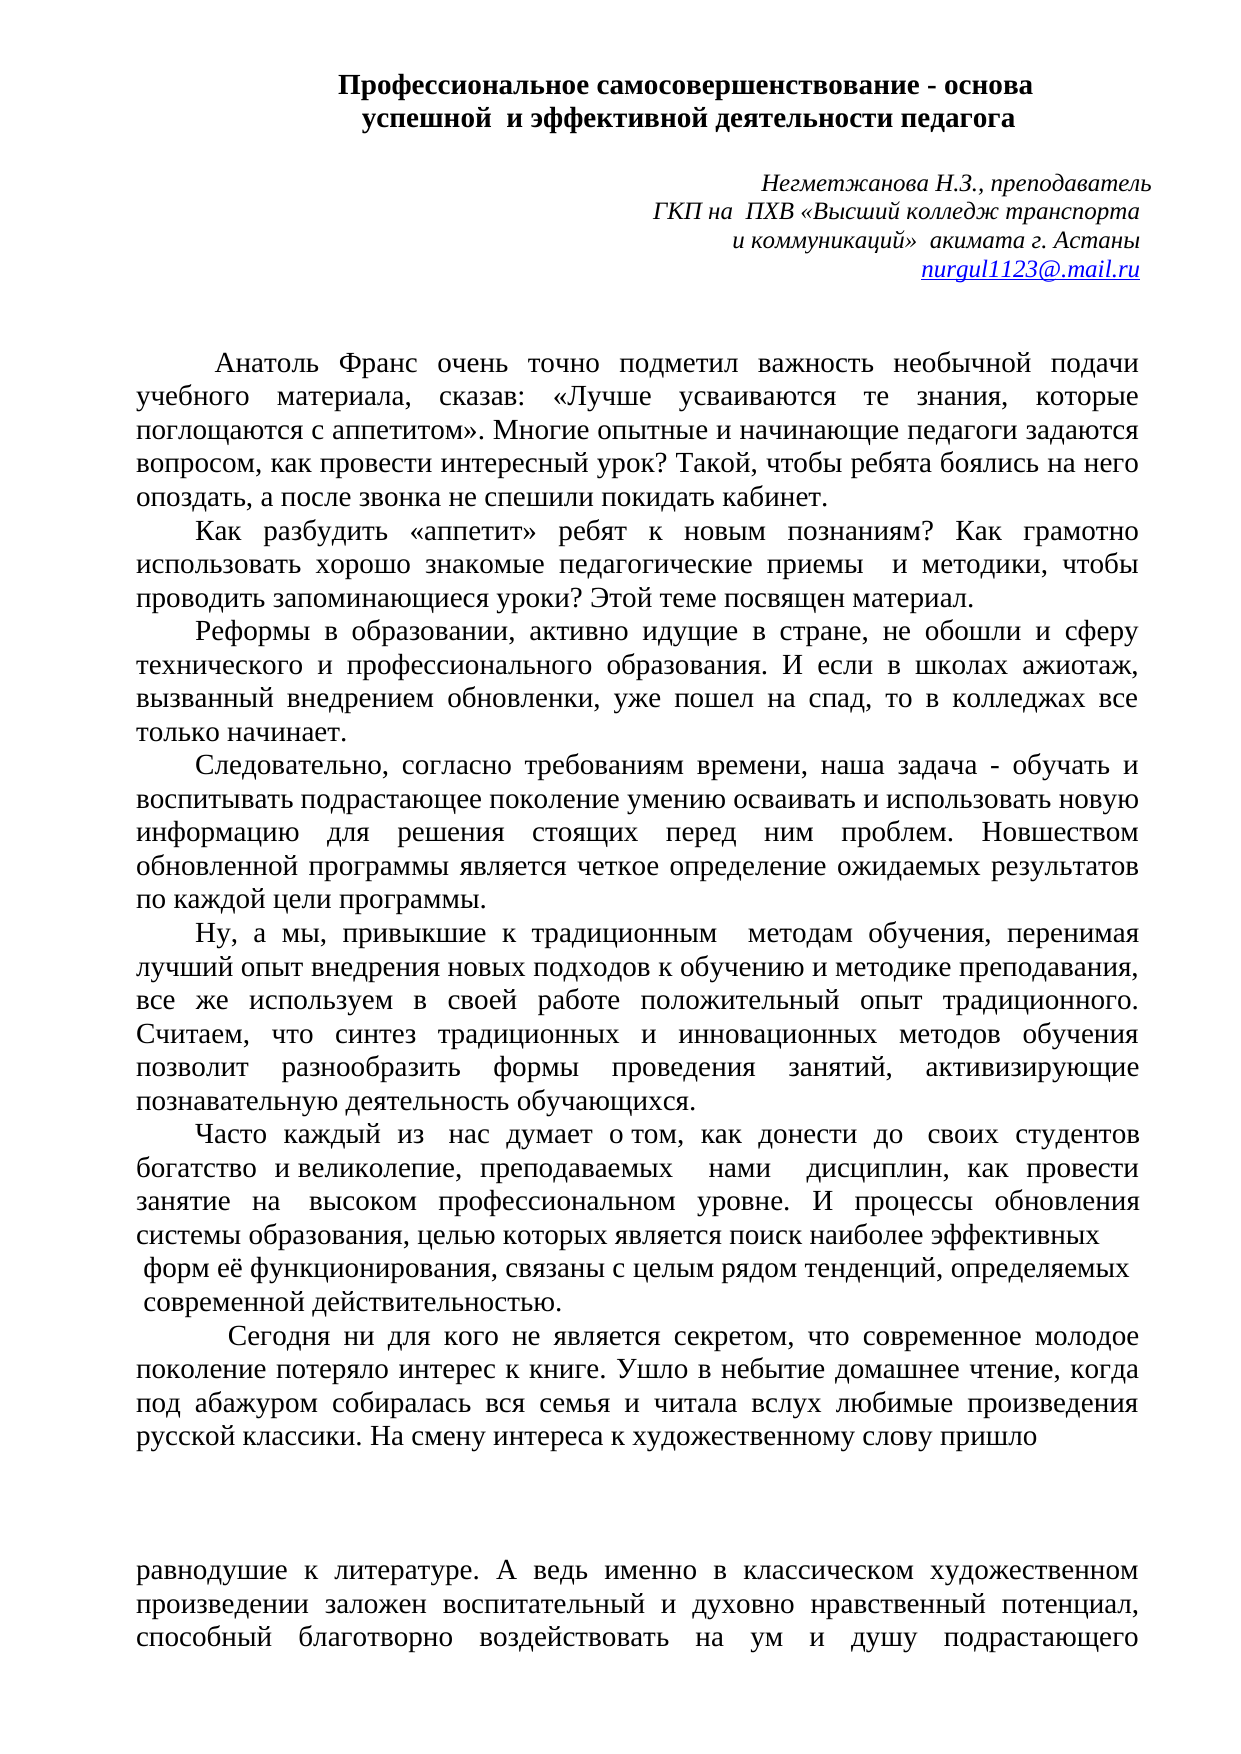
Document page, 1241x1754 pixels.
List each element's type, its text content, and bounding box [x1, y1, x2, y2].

text Ну, а мы, привыкшие к традиционным методам обучения, перенимая лучший опыт внедрения новых подходов к обучению и методике преподавания, все же используем в своей работе положительный опыт традиционного. Считаем, что синтез традиционных и инновационных методов обучения позволит разнообразить формы проведения занятий, активизирующие познавательную деятельность обучающихся. [136, 915, 1140, 1116]
text Профессиональное самосовершенствование - основа [59, 67, 1152, 101]
text Реформы в образовании, активно идущие в стране, не обошли и сферу технического и профессионального образования. И если в школах ажиотаж, вызванный внедрением обновленки, уже пошел на спад, то в колледжах все только начинает. [136, 613, 1140, 747]
text и коммуникаций» акимата г. Астаны [130, 225, 1140, 254]
text Как разбудить «аппетит» ребят к новым познаниям? Как грамотно использовать хорошо знакомые педагогические приемы и методики, чтобы проводить запоминающиеся уроки? Этой теме посвящен материал. [136, 513, 1140, 613]
text успешной и эффективной деятельности педагога [0, 101, 1152, 134]
text ГКП на ПХВ «Высший колледж транспорта [130, 196, 1140, 225]
text Анатоль Франс очень точно подметил важность необычной подачи учебного материала, сказав: «Лучше усваиваются те знания, которые поглощаются с аппетитом». Многие опытные и начинающие педагоги задаются вопросом, как провести интересный урок? Такой, чтобы ребята боялись на него опоздать, а после звонка не спешили покидать кабинет. [136, 345, 1140, 513]
text Сегодня ни для кого не является секретом, что современное молодое поколение потеряло интерес к книге. Ушло в небытие домашнее чтение, когда под абажуром собиралась вся семья и читала вслух любимые произведения русской классики. На смену интереса к художественному слову пришло [136, 1318, 1140, 1452]
text nurgul1123@.mail.ru [130, 254, 1140, 283]
text Часто каждый из нас думает о том, как донести до своих студентов богатство и великолепие, преподаваемых нами дисциплин, как провести занятие на высоком профессиональном уровне. И процессы обновления системы образования, целью которых является поиск наиболее эффективных [136, 1116, 1140, 1251]
text Негметжанова Н.З., преподаватель [118, 168, 1152, 196]
text современной действительностью. [136, 1284, 1140, 1318]
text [136, 1552, 1140, 1653]
text Следовательно, согласно требованиям времени, наша задача - обучать и воспитывать подрастающее поколение умению осваивать и использовать новую информацию для решения стоящих перед ним проблем. Новшеством обновленной программы является четкое определение ожидаемых результатов по каждой цели программы. [136, 747, 1140, 915]
text форм её функционирования, связаны с целым рядом тенденций, определяемых [136, 1251, 1140, 1284]
